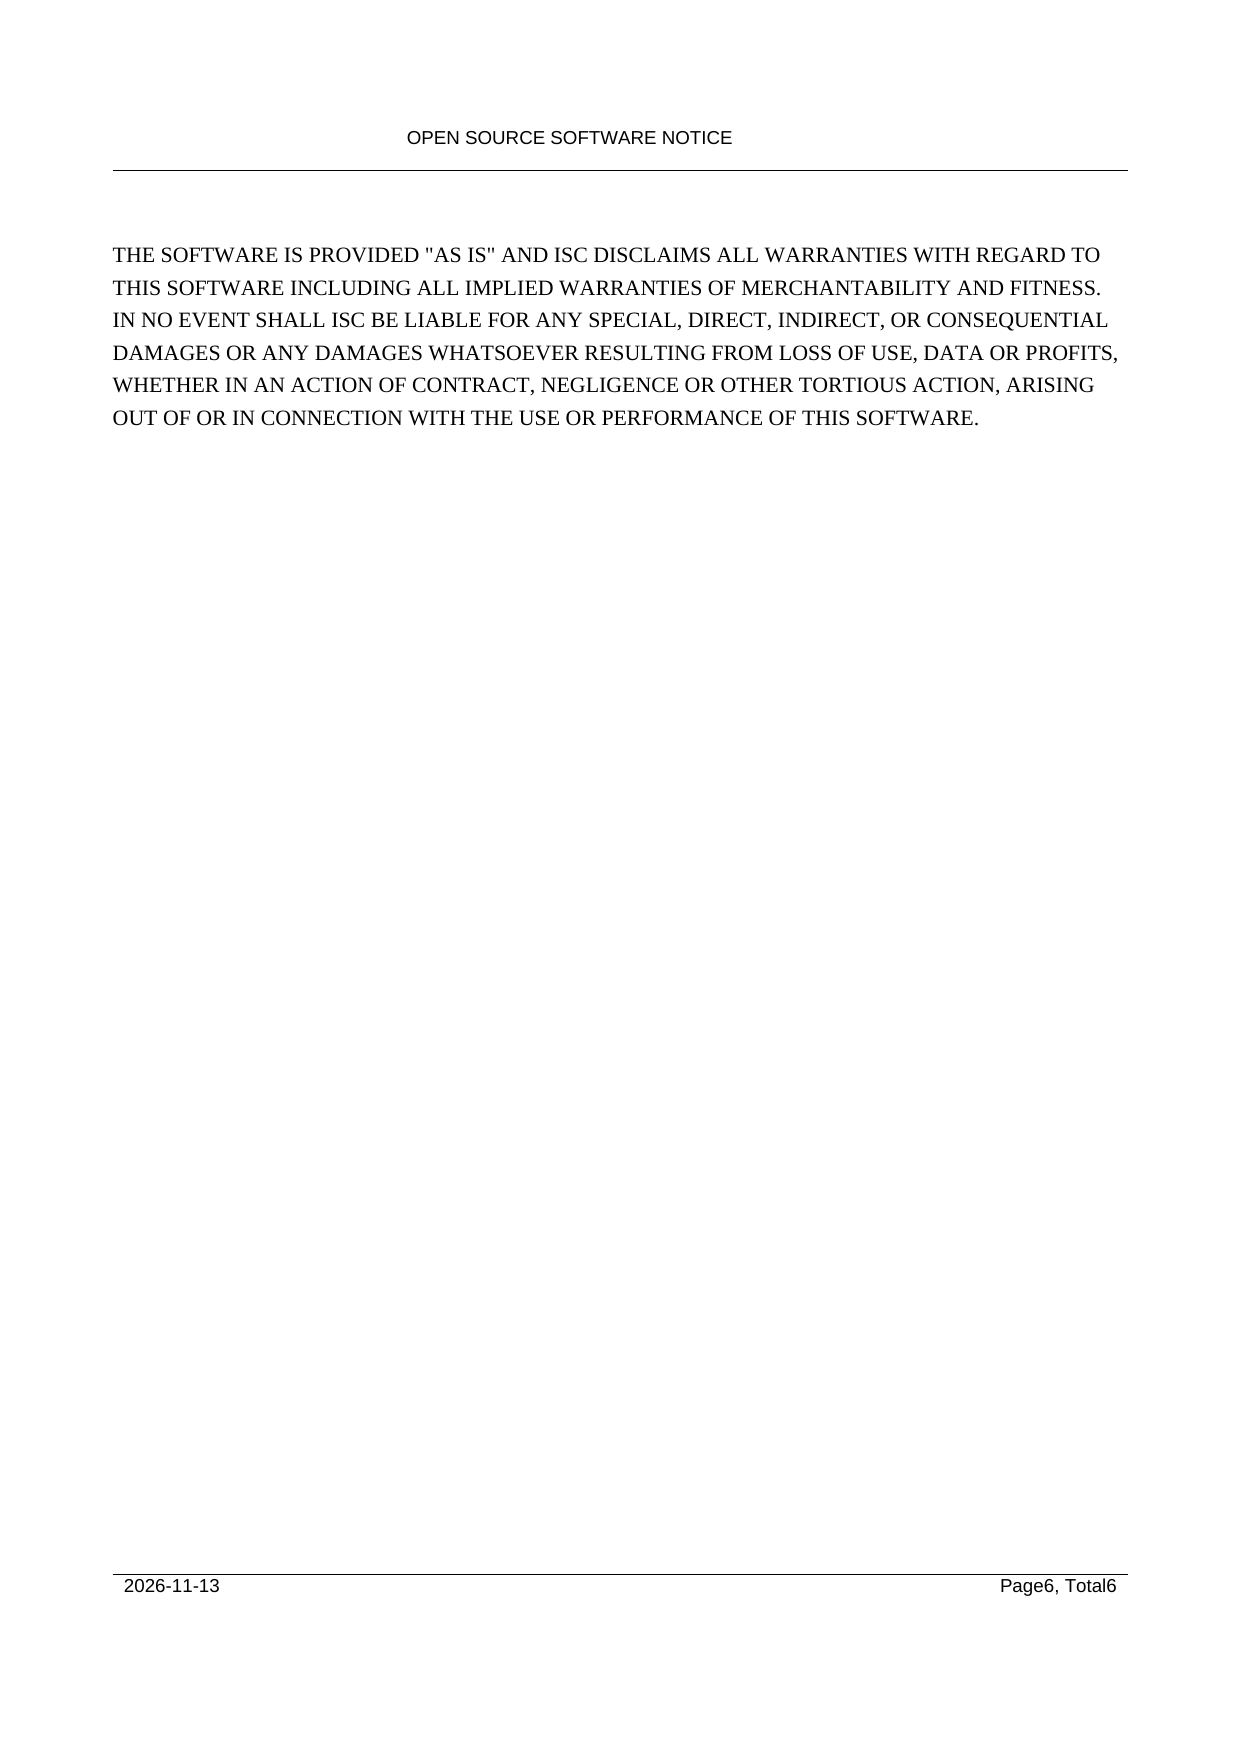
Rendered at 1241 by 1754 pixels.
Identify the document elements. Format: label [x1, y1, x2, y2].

text [112, 206, 1128, 434]
